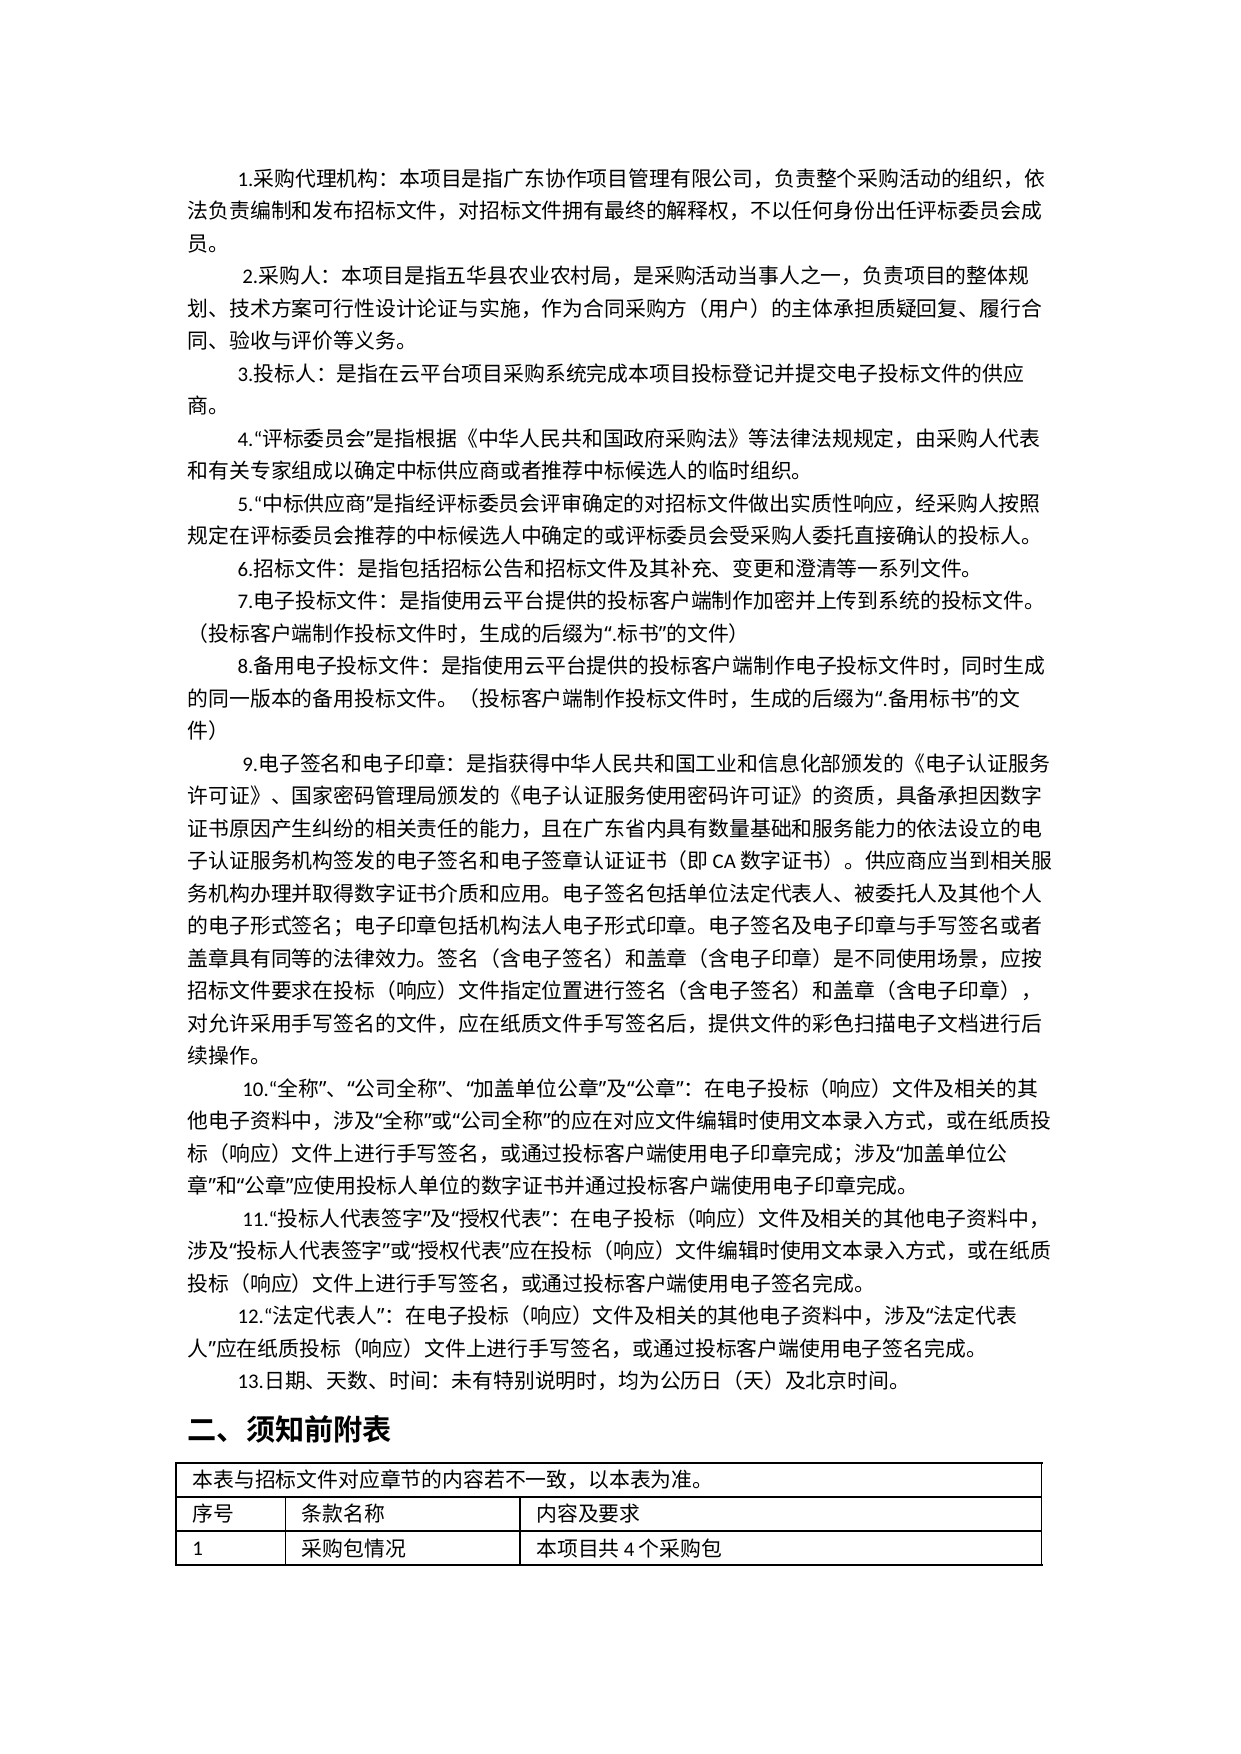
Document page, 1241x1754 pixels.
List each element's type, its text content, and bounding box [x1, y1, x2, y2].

table_cell 内容及要求 [521, 1498, 1041, 1530]
text 4.“评标委员会”是指根据《中华人民共和国政府采购法》等法律法规规定，由采购人代表和有关专家组成以确定中标供应商或者推荐中标候选人的临时组织。 [187, 422, 1053, 487]
text 5.“中标供应商”是指经评标委员会评审确定的对招标文件做出实质性响应，经采购人按照规定在评标委员会推荐的中标候选人中确定的或评标委员会受采购人委托直接确认的投标人。 [187, 487, 1053, 552]
text 11.“投标人代表签字”及“授权代表”：在电子投标（响应）文件及相关的其他电子资料中，涉及“投标人代表签字”或“授权代表”应在投标（响应）文件编辑时使用文本录入方式，或在纸质投标（响应）文件上进行手写签名，或通过投标客户端使用电子签名完成。 [187, 1202, 1053, 1299]
text 8.备用电子投标文件：是指使用云平台提供的投标客户端制作电子投标文件时，同时生成的同一版本的备用投标文件。（投标客户端制作投标文件时，生成的后缀为“.备用标书”的文件） [187, 649, 1053, 747]
table_cell 1 [177, 1532, 285, 1564]
table_header 本表与招标文件对应章节的内容若不一致，以本表为准。 [177, 1464, 1041, 1496]
table_cell 采购包情况 [286, 1532, 519, 1564]
text 6.招标文件：是指包括招标公告和招标文件及其补充、变更和澄清等一系列文件。 [187, 552, 1053, 584]
text 3.投标人：是指在云平台项目采购系统完成本项目投标登记并提交电子投标文件的供应商。 [187, 357, 1053, 422]
text 二、须知前附表 [187, 1397, 1053, 1462]
table_cell 条款名称 [286, 1498, 519, 1530]
table_cell 序号 [177, 1498, 285, 1530]
text 1.采购代理机构：本项目是指广东协作项目管理有限公司，负责整个采购活动的组织，依法负责编制和发布招标文件，对招标文件拥有最终的解释权，不以任何身份出任评标委员会成员。 [187, 162, 1053, 259]
table_cell 本项目共4个采购包 [521, 1532, 1041, 1564]
text 12.“法定代表人”：在电子投标（响应）文件及相关的其他电子资料中，涉及“法定代表人”应在纸质投标（响应）文件上进行手写签名，或通过投标客户端使用电子签名完成。 [187, 1299, 1053, 1364]
text 10.“全称”、“公司全称”、“加盖单位公章”及“公章”：在电子投标（响应）文件及相关的其他电子资料中，涉及“全称”或“公司全称”的应在对应文件编辑时使用文本录入方式，或在纸质投标（响应）文件上进行手写签名，或通过投标客户端使用电子印章完成；涉及“加盖单位公章”和“公章”应使用投标人单位的数字证书并通过投标客户端使用电子印章完成。 [187, 1072, 1053, 1202]
text 7.电子投标文件：是指使用云平台提供的投标客户端制作加密并上传到系统的投标文件。（投标客户端制作投标文件时，生成的后缀为“.标书”的文件） [187, 584, 1053, 649]
text 13.日期、天数、时间：未有特别说明时，均为公历日（天）及北京时间。 [187, 1364, 1053, 1397]
text 9.电子签名和电子印章：是指获得中华人民共和国工业和信息化部颁发的《电子认证服务许可证》、国家密码管理局颁发的《电子认证服务使用密码许可证》的资质，具备承担因数字证书原因产生纠纷的相关责任的能力，且在广东省内具有数量基础和服务能力的依法设立的电子认证服务机构签发的电子签名和电子签章认证证书（即CA数字证书）。供应商应当到相关服务机构办理并取得数字证书介质和应用。电子签名包括单位法定代表人、被委托人及其他个人的电子形式签名；电子印章包括机构法人电子形式印章。电子签名及电子印章与手写签名或者盖章具有同等的法律效力。签名（含电子签名）和盖章（含电子印章）是不同使用场景，应按招标文件要求在投标（响应）文件指定位置进行签名（含电子签名）和盖章（含电子印章），对允许采用手写签名的文件，应在纸质文件手写签名后，提供文件的彩色扫描电子文档进行后续操作。 [187, 747, 1053, 1072]
text 2.采购人：本项目是指五华县农业农村局，是采购活动当事人之一，负责项目的整体规划、技术方案可行性设计论证与实施，作为合同采购方（用户）的主体承担质疑回复、履行合同、验收与评价等义务。 [187, 259, 1053, 357]
